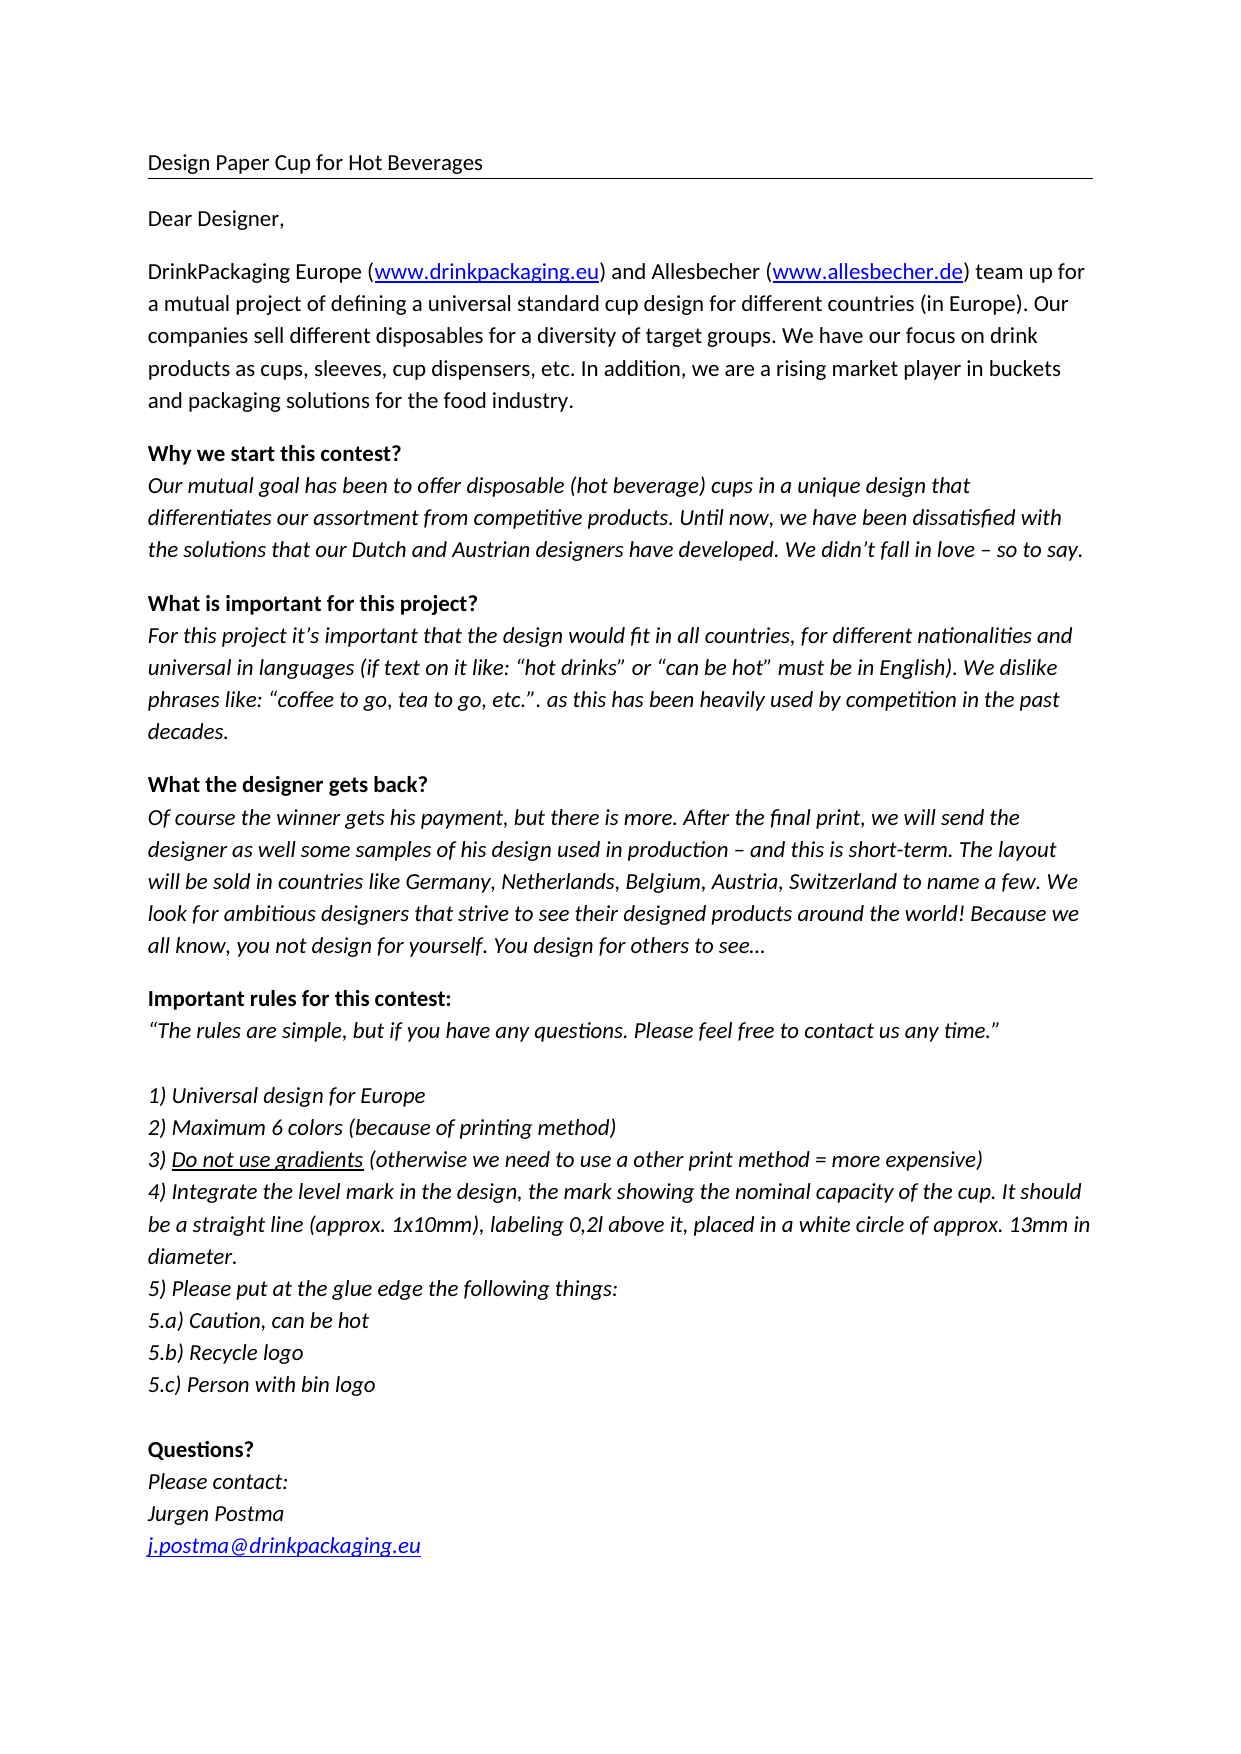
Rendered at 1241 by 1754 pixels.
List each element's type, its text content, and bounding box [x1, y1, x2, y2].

text What the designer gets back? Of course the winner gets his payment, but there is more. After the final print, we will send the designer as well some samples of his design used in production – and this is short-term. The layout will be sold in countries like Germany, Netherlands, Belgium, Austria, Switzerland to name a few. We look for ambitious designers that strive to see their designed products around the world! Because we all know, you not design for yourself. You design for others to see… [148, 770, 1093, 959]
text DrinkPackaging Europe (www.drinkpackaging.eu) and Allesbecher (www.allesbecher.de) team up for a mutual project of defining a universal standard cup design for different countries (in Europe). Our companies sell different disposables for a diversity of target groups. We have our focus on drink products as cups, sleeves, cup dispensers, etc. In addition, we are a rising market player in buckets and packaging solutions for the food industry. [148, 257, 1093, 414]
text Important rules for this contest: “The rules are simple, but if you have any questions. Please feel free to contact us any time.” 1) Universal design for Europe 2) Maximum 6 colors (because of printing method) 3) Do not use gradients (otherwise we need to use a other print method = more expensive) 4) Integrate the level mark in the design, the mark showing the nominal capacity of the cup. It should be a straight line (approx. 1x10mm), labeling 0,2l above it, placed in a white circle of approx. 13mm in diameter. 5) Please put at the glue edge the following things: 5.a) Caution, can be hot 5.b) Recycle logo 5.c) Person with bin logo Questions? Please contact: Jurgen Postma j.postma@drinkpackaging.eu [148, 984, 1093, 1559]
text Why we start this contest? Our mutual goal has been to offer disposable (hot beverage) cups in a unique design that differentiates our assortment from competitive products. Until now, we have been dissatisfied with the solutions that our Dutch and Austrian designers have developed. We didn’t fall in love – so to say. [148, 439, 1093, 564]
text What is important for this project? For this project it’s important that the design would fit in all countries, for different nationalities and universal in languages (if text on it like: “hot drinks” or “can be hot” must be in English). We dislike phrases like: “coffee to go, tea to go, etc.”. as this has been heavily used by competition in the past decades. [148, 589, 1093, 745]
text Dear Designer, [148, 204, 1093, 232]
text Design Paper Cup for Hot Beverages [148, 148, 1093, 178]
